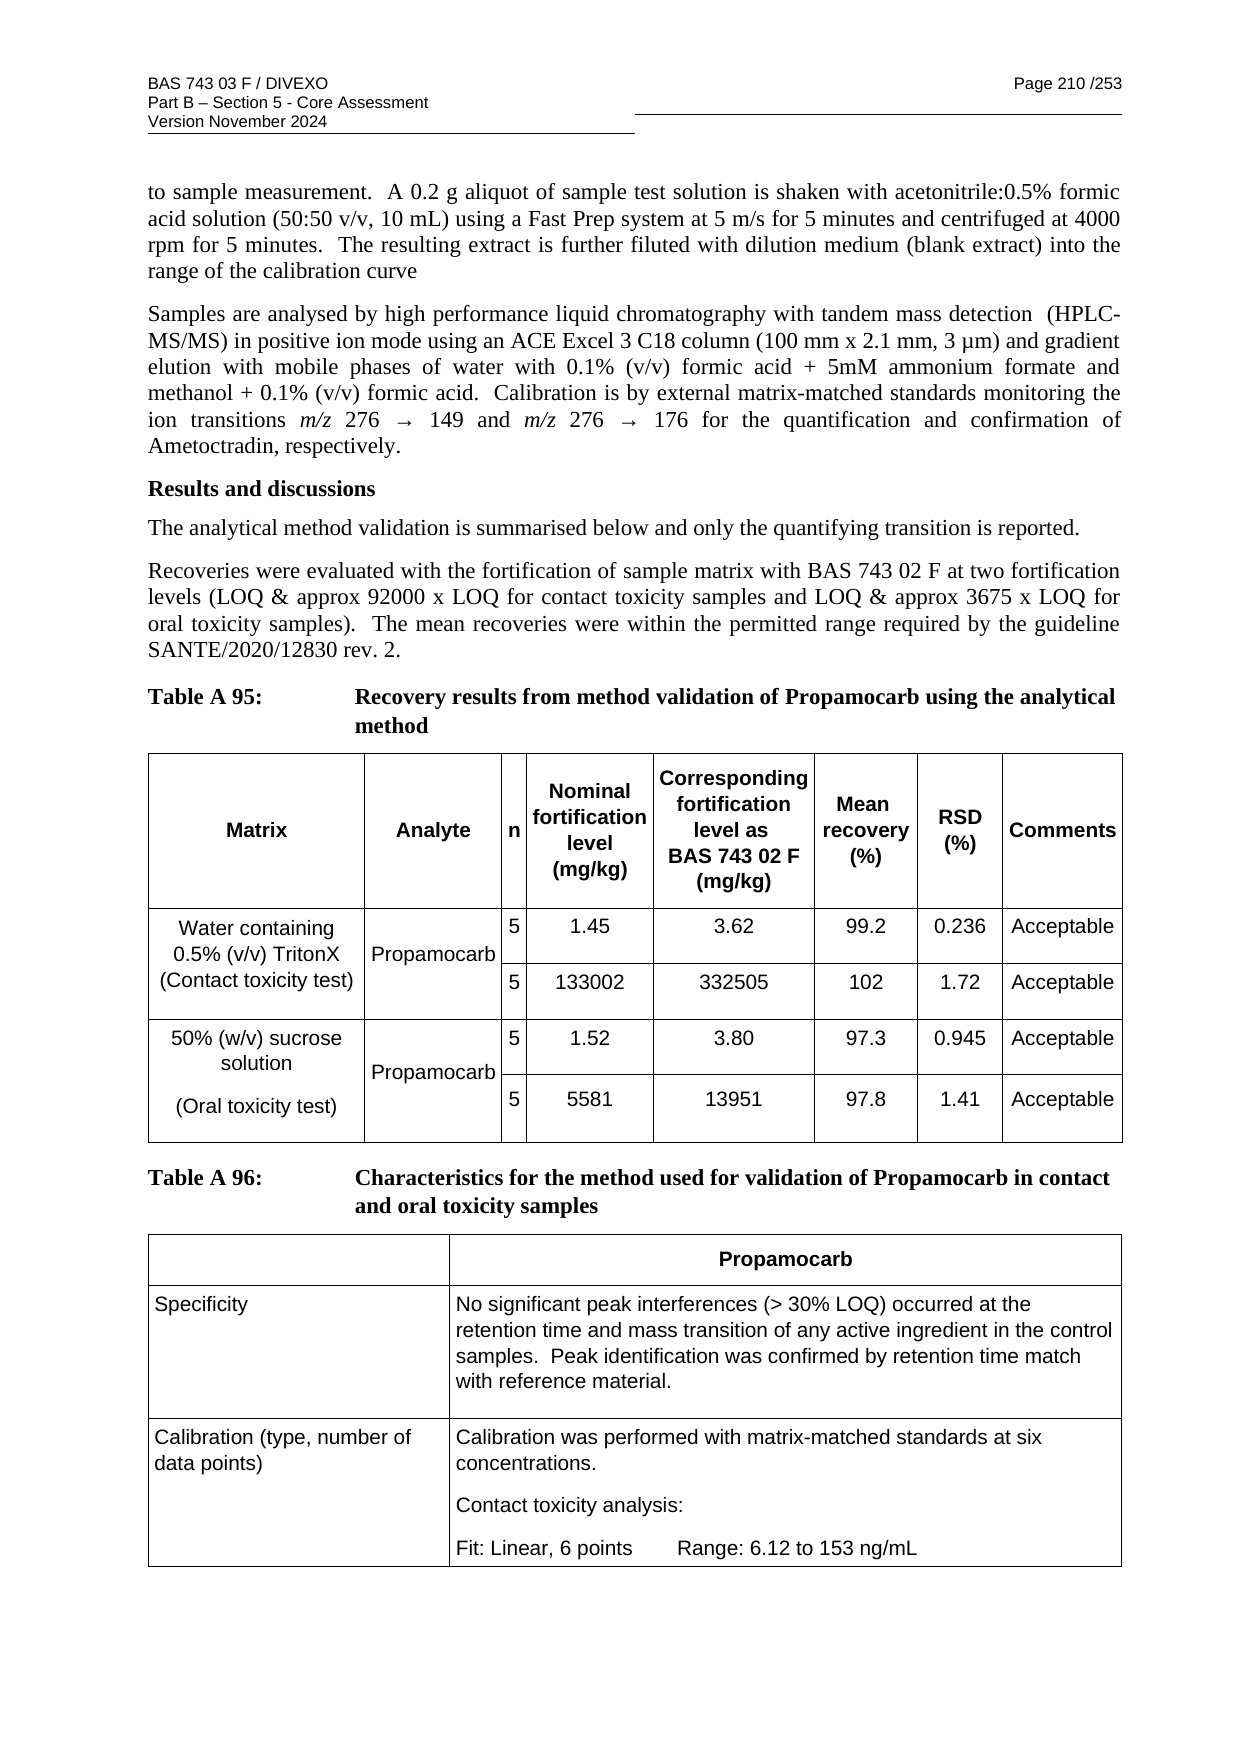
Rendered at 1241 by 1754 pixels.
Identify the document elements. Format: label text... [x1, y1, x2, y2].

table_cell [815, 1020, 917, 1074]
text Table A 96: Characteristics for the method used for validation of Propamocarb in contact and oral toxicity samples [148, 1164, 1122, 1219]
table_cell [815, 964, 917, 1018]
text Recoveries were evaluated with the fortification of sample matrix with BAS 743 02 F at two fortification levels (LOQ & approx 92000 x LOQ for contact toxicity samples and LOQ & approx 3675 x LOQ for oral toxicity samples). The mean recoveries were within the permitted range required by the guideline SANTE/2020/12830 rev. 2. [148, 557, 1122, 662]
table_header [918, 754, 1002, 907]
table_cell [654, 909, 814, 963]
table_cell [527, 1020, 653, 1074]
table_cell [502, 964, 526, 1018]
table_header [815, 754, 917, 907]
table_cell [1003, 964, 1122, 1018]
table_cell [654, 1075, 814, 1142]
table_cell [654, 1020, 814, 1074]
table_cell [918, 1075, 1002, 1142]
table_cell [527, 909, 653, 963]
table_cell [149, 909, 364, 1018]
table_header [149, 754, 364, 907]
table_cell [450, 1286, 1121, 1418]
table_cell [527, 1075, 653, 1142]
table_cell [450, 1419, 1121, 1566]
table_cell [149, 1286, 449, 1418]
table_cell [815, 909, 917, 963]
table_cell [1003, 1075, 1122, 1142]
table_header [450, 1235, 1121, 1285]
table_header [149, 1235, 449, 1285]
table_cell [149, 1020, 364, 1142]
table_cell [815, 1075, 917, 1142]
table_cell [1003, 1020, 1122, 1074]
text Table A 95: Recovery results from method validation of Propamocarb using the analytical method [148, 683, 1122, 738]
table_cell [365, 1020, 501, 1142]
text Results and discussions [148, 475, 1122, 502]
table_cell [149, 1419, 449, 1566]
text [148, 178, 1122, 284]
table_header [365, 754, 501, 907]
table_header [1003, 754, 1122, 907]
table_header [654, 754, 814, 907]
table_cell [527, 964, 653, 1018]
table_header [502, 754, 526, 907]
text Samples are analysed by high performance liquid chromatography with tandem mass detection (HPLC-MS/MS) in positive ion mode using an ACE Excel 3 C18 column (100 mm x 2.1 mm, 3 µm) and gradient elution with mobile phases of water with 0.1% (v/v) formic acid + 5mM ammonium formate and methanol + 0.1% (v/v) formic acid. Calibration is by external matrix-matched standards monitoring the ion transitions m/z 276 → 149 and m/z 276 → 176 for the quantification and confirmation of Ametoctradin, respectively. [148, 300, 1122, 458]
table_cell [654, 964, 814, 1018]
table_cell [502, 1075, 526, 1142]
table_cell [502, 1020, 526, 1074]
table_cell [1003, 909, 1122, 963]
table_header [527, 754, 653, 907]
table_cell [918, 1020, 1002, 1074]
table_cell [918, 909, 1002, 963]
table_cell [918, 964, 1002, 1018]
text The analytical method validation is summarised below and only the quantifying transition is reported. [148, 514, 1122, 540]
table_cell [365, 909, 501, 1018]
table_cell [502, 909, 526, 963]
